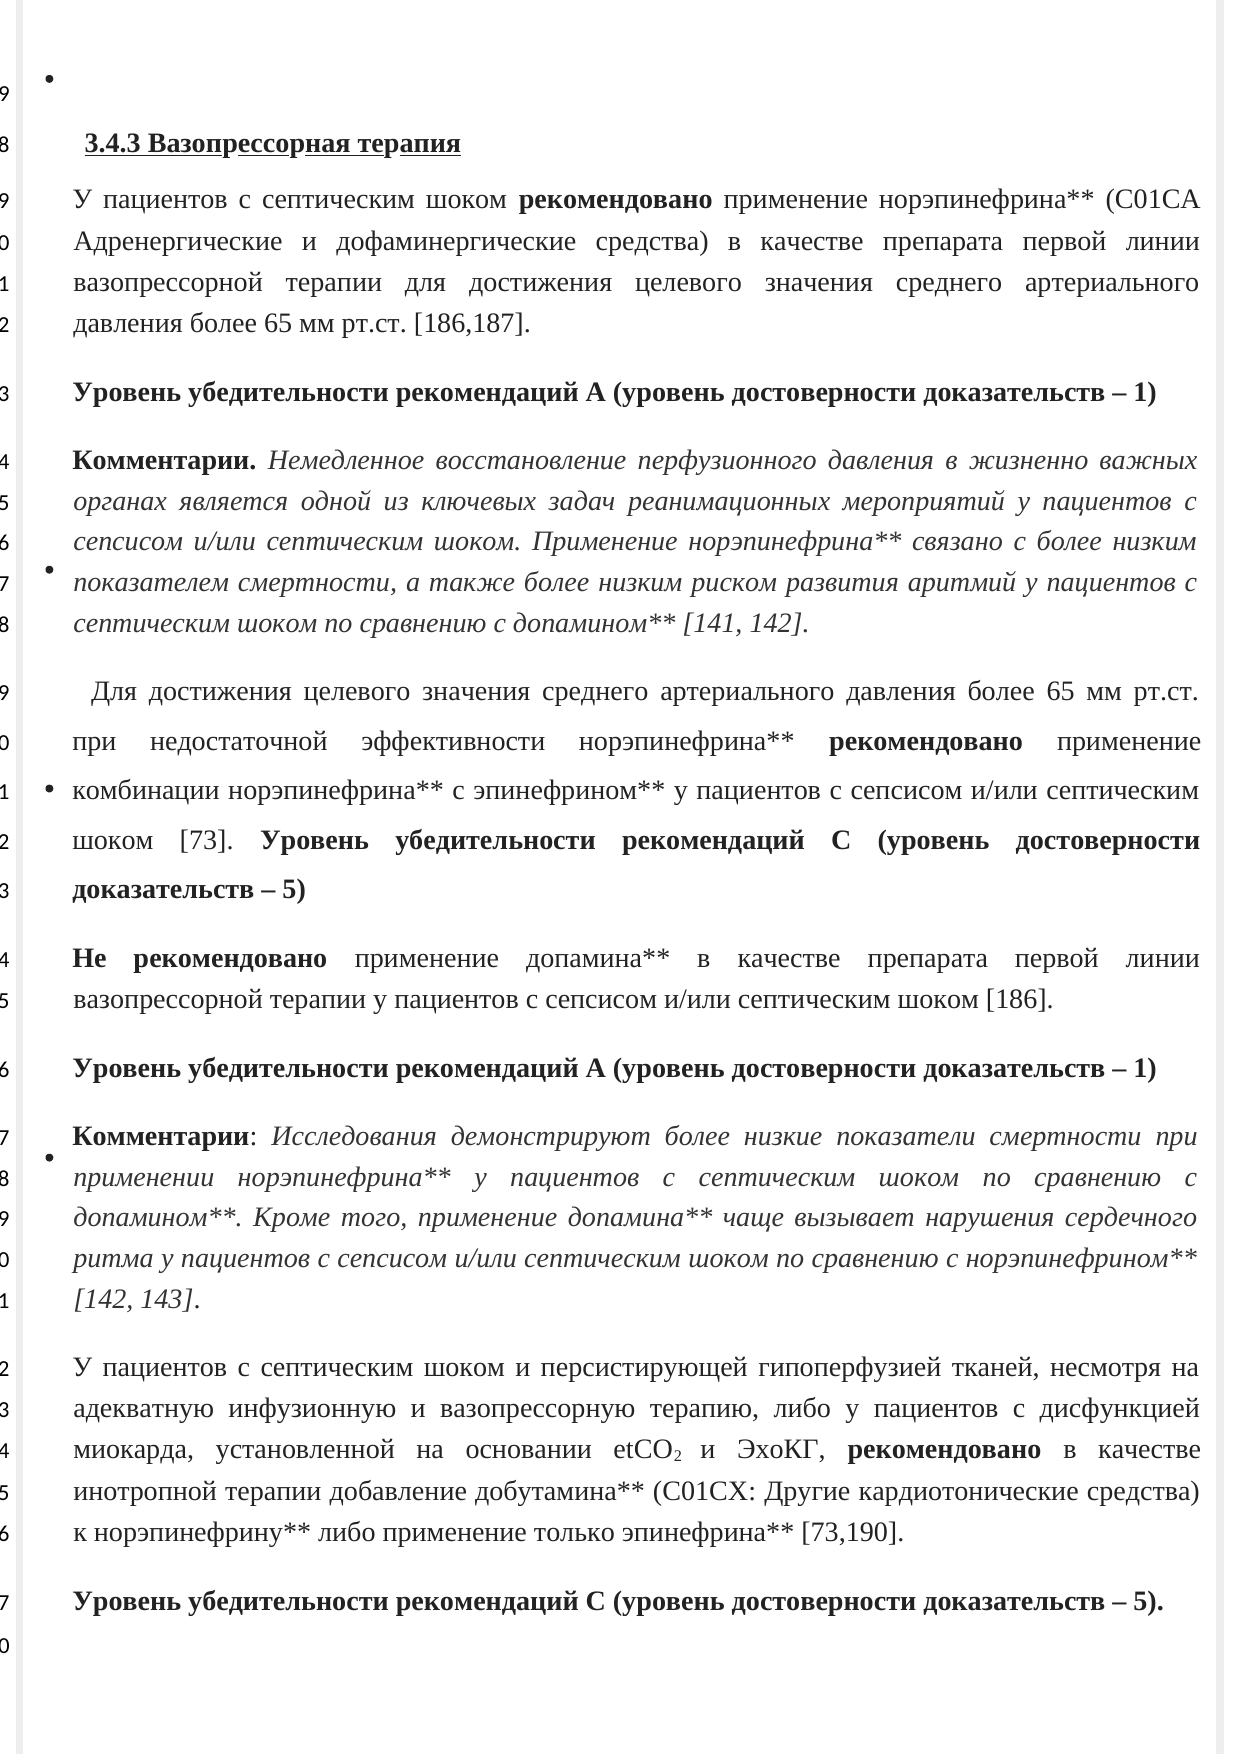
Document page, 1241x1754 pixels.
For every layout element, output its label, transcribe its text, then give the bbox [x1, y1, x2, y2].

text У пациентов с септическим шоком рекомендовано применение норэпинефрина** (C01CA Адренергические и дофаминергические средства) в качестве препарата первой линии вазопрессорной терапии для достижения целевого значения среднего артериального давления более 65 мм рт.ст. [186,187]. [39, 183, 1201, 338]
text Комментарии. Немедленное восстановление перфузионного давления в жизненно важных органах является одной из ключевых задач реанимационных мероприятий у пациентов с сепсисом и/или септическим шоком. Применение норэпинефрина** связано с более низким показателем смертности, а также более низким риском развития аритмий у пациентов с септическим шоком по сравнению с допамином** [141, 142]. [37, 443, 1201, 638]
subtitle 3.4.3 Вазопрессорная терапия [84, 127, 1201, 159]
text Не рекомендовано применение допамина** в качестве препарата первой линии вазопрессорной терапии у пациентов с сепсисом и/или септическим шоком [186]. [39, 941, 1201, 1014]
text Уровень убедительности рекомендаций С (уровень достоверности доказательств – 5). [37, 1583, 1201, 1616]
text Для достижения целевого значения среднего артериального давления более 65 мм рт.ст. при недостаточной эффективности норэпинефрина** рекомендовано применение комбинации норэпинефрина** с эпинефрином** у пациентов с сепсисом и/или септическим шоком [73]. Уровень убедительности рекомендаций С (уровень достоверности доказательств – 5) [39, 674, 1201, 905]
subtitle Уровень убедительности рекомендаций А (уровень достоверности доказательств – 1) [37, 1051, 1201, 1083]
text У пациентов с септическим шоком и персистирующей гипоперфузией тканей, несмотря на адекватную инфузионную и вазопрессорную терапию, либо у пациентов с дисфункцией миокарда, установленной на основании etСО2 и ЭхоКГ, рекомендовано в качестве инотропной терапии добавление добутамина** (C01CX: Другие кардиотонические средства) к норэпинефрину** либо применение только эпинефрина** [73,190]. [39, 1351, 1201, 1547]
subtitle Уровень убедительности рекомендаций А (уровень достоверности доказательств – 1) [37, 374, 1201, 407]
text Комментарии: Исследования демонстрируют более низкие показатели смертности при применении норэпинефрина** у пациентов с септическим шоком по сравнению с допамином**. Кроме того, применение допамина** чаще вызывает нарушения сердечного ритма у пациентов с сепсисом и/или септическим шоком по сравнению с норэпинефрином** [142, 143]. [37, 1119, 1201, 1314]
